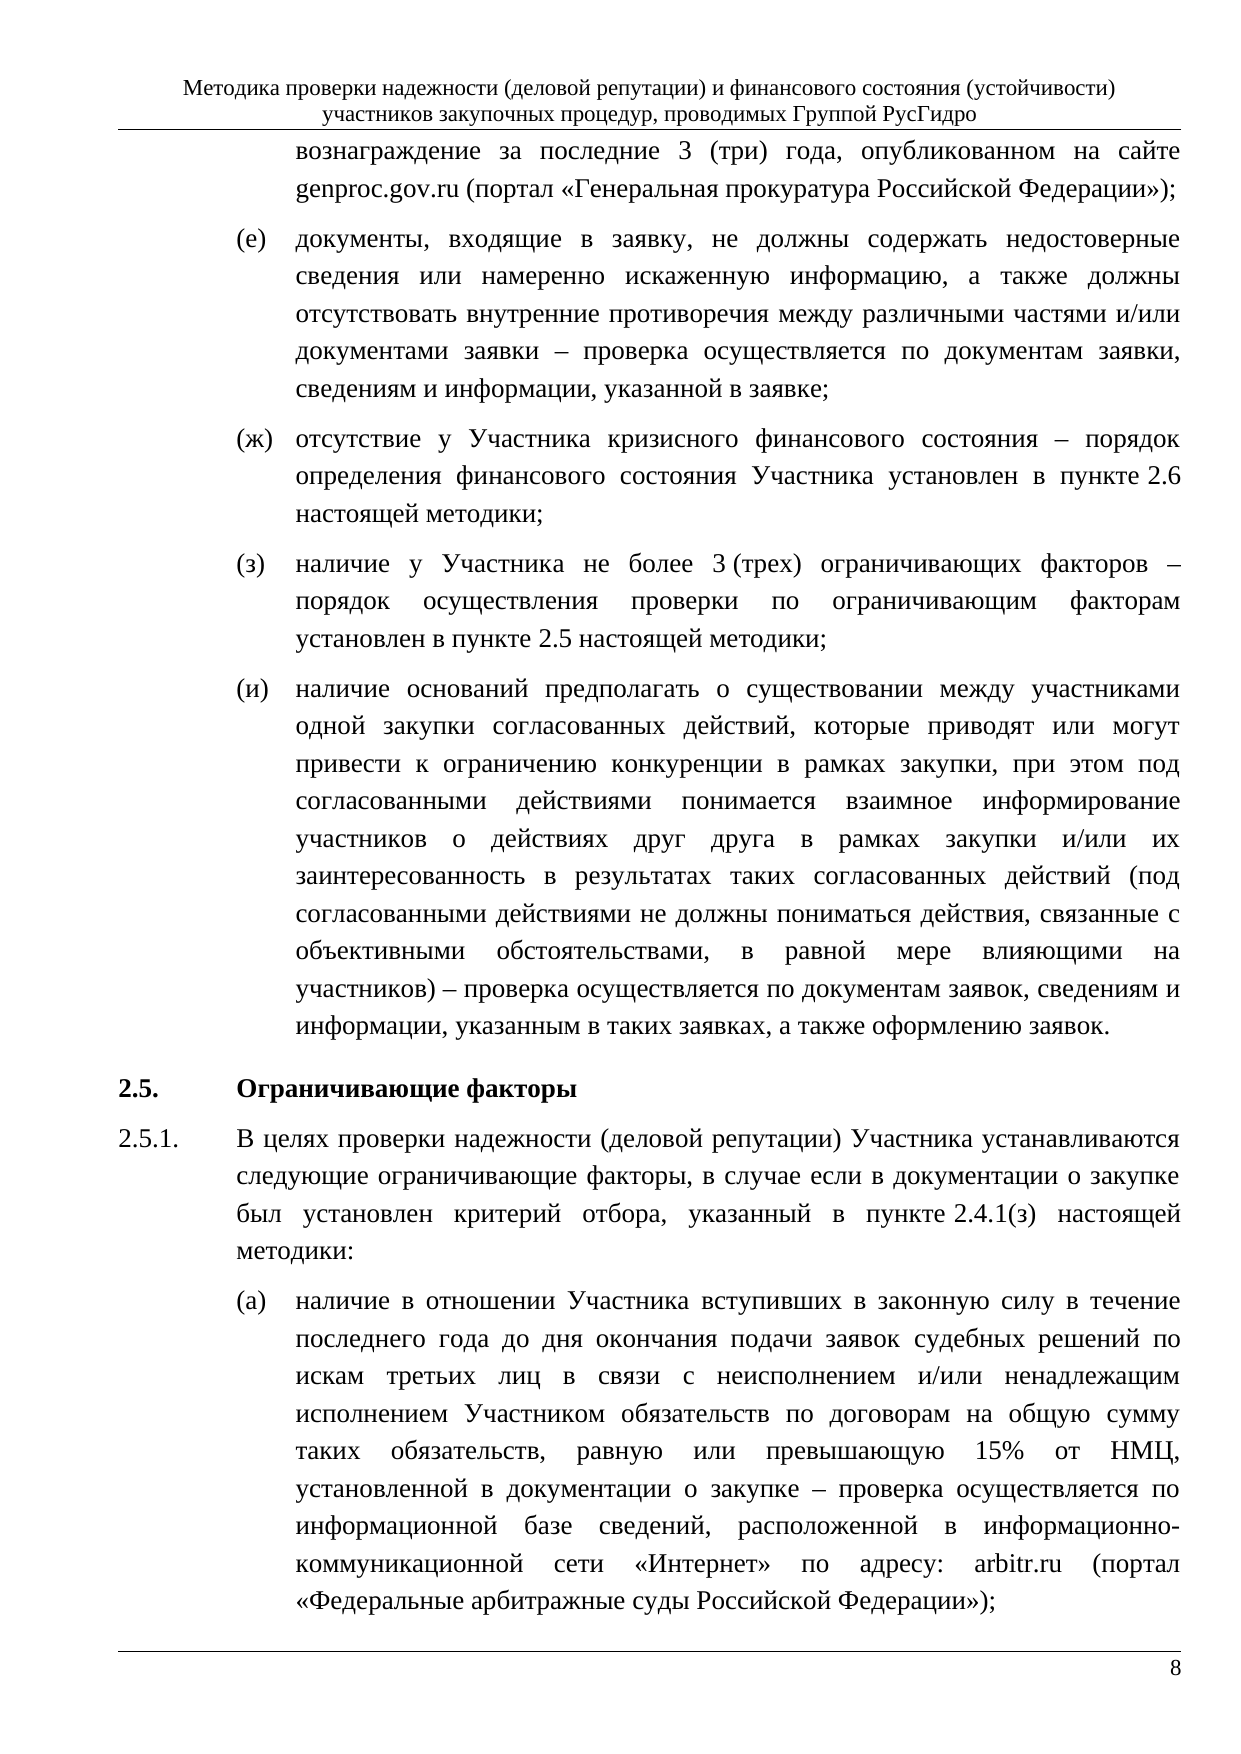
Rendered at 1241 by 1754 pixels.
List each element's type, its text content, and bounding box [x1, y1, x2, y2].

list документы, входящие в заявку, не должны содержать недостоверные сведения или намеренно искаженную информацию, а также должны отсутствовать внутренние противоречия между различными частями и/или документами заявки – проверка осуществляется по документам заявки, сведениям и информации, указанной в заявке; [236, 217, 1181, 405]
text В целях проверки надежности (деловой репутации) Участника устанавливаются следующие ограничивающие факторы, в случае если в документации о закупке был установлен критерий отбора, указанный в пункте 2.4.1(з) настоящей методики: [118, 1117, 1181, 1267]
text Ограничивающие факторы [118, 1067, 1181, 1105]
list отсутствие у Участника кризисного финансового состояния – порядок определения финансового состояния Участника установлен в пункте 2.6 настоящей методики; [236, 417, 1181, 530]
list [236, 130, 1181, 205]
list наличие в отношении Участника вступивших в законную силу в течение последнего года до дня окончания подачи заявок судебных решений по искам третьих лиц в связи с неисполнением и/или ненадлежащим исполнением Участником обязательств по договорам на общую сумму таких обязательств, равную или превышающую 15% от НМЦ, установленной в документации о закупке – проверка осуществляется по информационной базе сведений, расположенной в информационно-коммуникационной сети «Интернет» по адресу: arbitr.ru (портал «Федеральные арбитражные суды Российской Федерации»); [236, 1280, 1181, 1617]
list наличие у Участника не более 3 (трех) ограничивающих факторов – порядок осуществления проверки по ограничивающим факторам установлен в пункте 2.5 настоящей методики; [236, 542, 1181, 655]
list наличие оснований предполагать о существовании между участниками одной закупки согласованных действий, которые приводят или могут привести к ограничению конкуренции в рамках закупки, при этом под согласованными действиями понимается взаимное информирование участников о действиях друг друга в рамках закупки и/или их заинтересованность в результатах таких согласованных действий (под согласованными действиями не должны пониматься действия, связанные с объективными обстоятельствами, в равной мере влияющими на участников) – проверка осуществляется по документам заявок, сведениям и информации, указанным в таких заявках, а также оформлению заявок. [236, 667, 1181, 1042]
